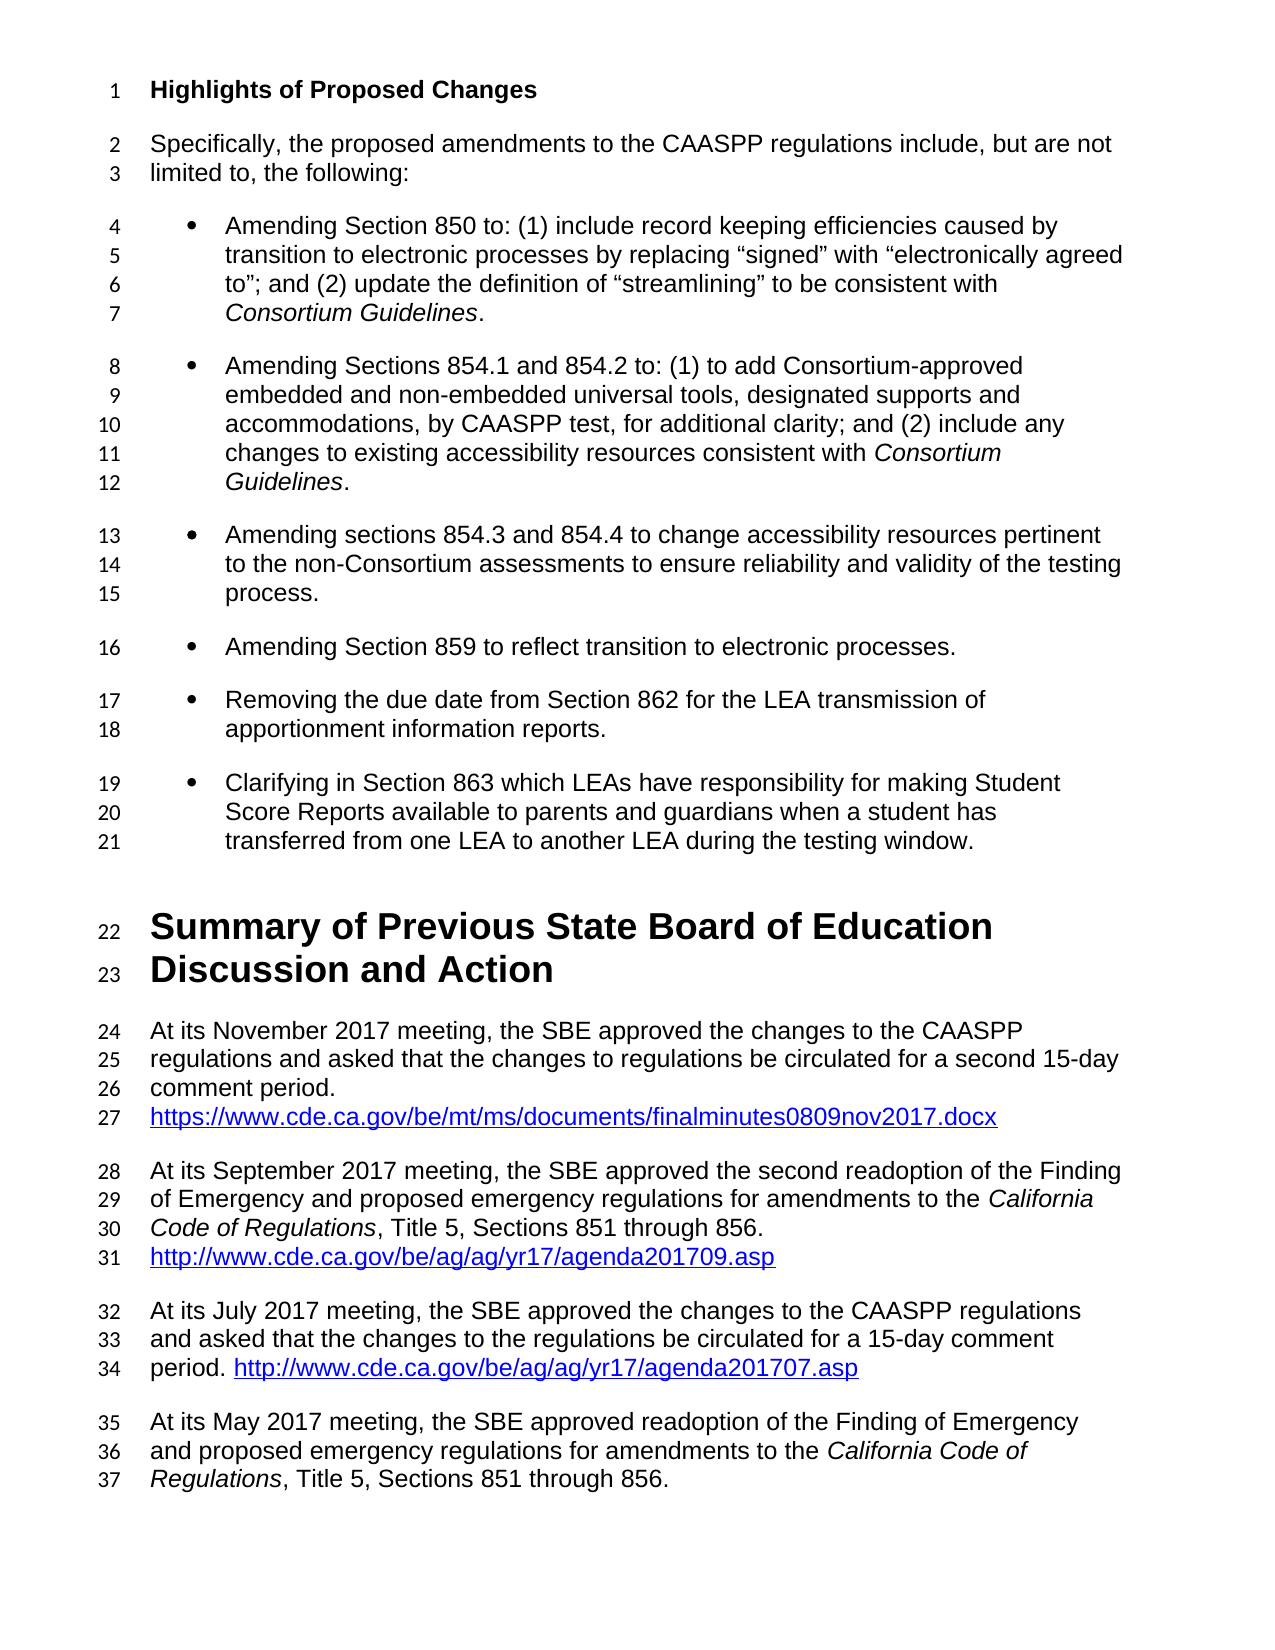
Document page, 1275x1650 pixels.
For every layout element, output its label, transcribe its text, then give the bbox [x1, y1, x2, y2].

list Amending Section 850 to: (1) include record keeping efficiencies caused by transition to electronic processes by replacing “signed” with “electronically agreed to”; and (2) update the definition of “streamlining” to be consistent with Consortium Guidelines. [187, 211, 1125, 326]
subtitle Highlights of Proposed Changes [150, 75, 1125, 104]
text At its May 2017 meeting, the SBE approved readoption of the Finding of Emergency and proposed emergency regulations for amendments to the California Code of Regulations, Title 5, Sections 851 through 856. [150, 1407, 1125, 1493]
text Specifically, the proposed amendments to the CAASPP regulations include, but are not limited to, the following: [150, 129, 1125, 186]
subtitle Summary of Previous State Board of Education Discussion and Action [150, 904, 1125, 991]
list Removing the due date from Section 862 for the LEA transmission of apportionment information reports. [187, 685, 1125, 743]
list Amending sections 854.3 and 854.4 to change accessibility resources pertinent to the non-Consortium assessments to ensure reliability and validity of the testing process. [187, 520, 1125, 607]
list Clarifying in Section 863 which LEAs have responsibility for making Student Score Reports available to parents and guardians when a student has transferred from one LEA to another LEA during the testing window. [187, 768, 1125, 854]
text At its July 2017 meeting, the SBE approved the changes to the CAASPP regulations and asked that the changes to the regulations be circulated for a 15-day comment period. http://www.cde.ca.gov/be/ag/ag/yr17/agenda201707.asp [150, 1296, 1125, 1382]
list Amending Section 859 to reflect transition to electronic processes. [187, 632, 1125, 660]
text At its November 2017 meeting, the SBE approved the changes to the CAASPP regulations and asked that the changes to regulations be circulated for a second 15-day comment period. https://www.cde.ca.gov/be/mt/ms/documents/finalminutes0809nov2017.docx [150, 1016, 1125, 1131]
text At its September 2017 meeting, the SBE approved the second readoption of the Finding of Emergency and proposed emergency regulations for amendments to the California Code of Regulations, Title 5, Sections 851 through 856. http://www.cde.ca.gov/be/ag/ag/yr17/agenda201709.asp [150, 1156, 1125, 1271]
list Amending Sections 854.1 and 854.2 to: (1) to add Consortium-approved embedded and non-embedded universal tools, designated supports and accommodations, by CAASPP test, for additional clarity; and (2) include any changes to existing accessibility resources consistent with Consortium Guidelines. [187, 351, 1125, 495]
